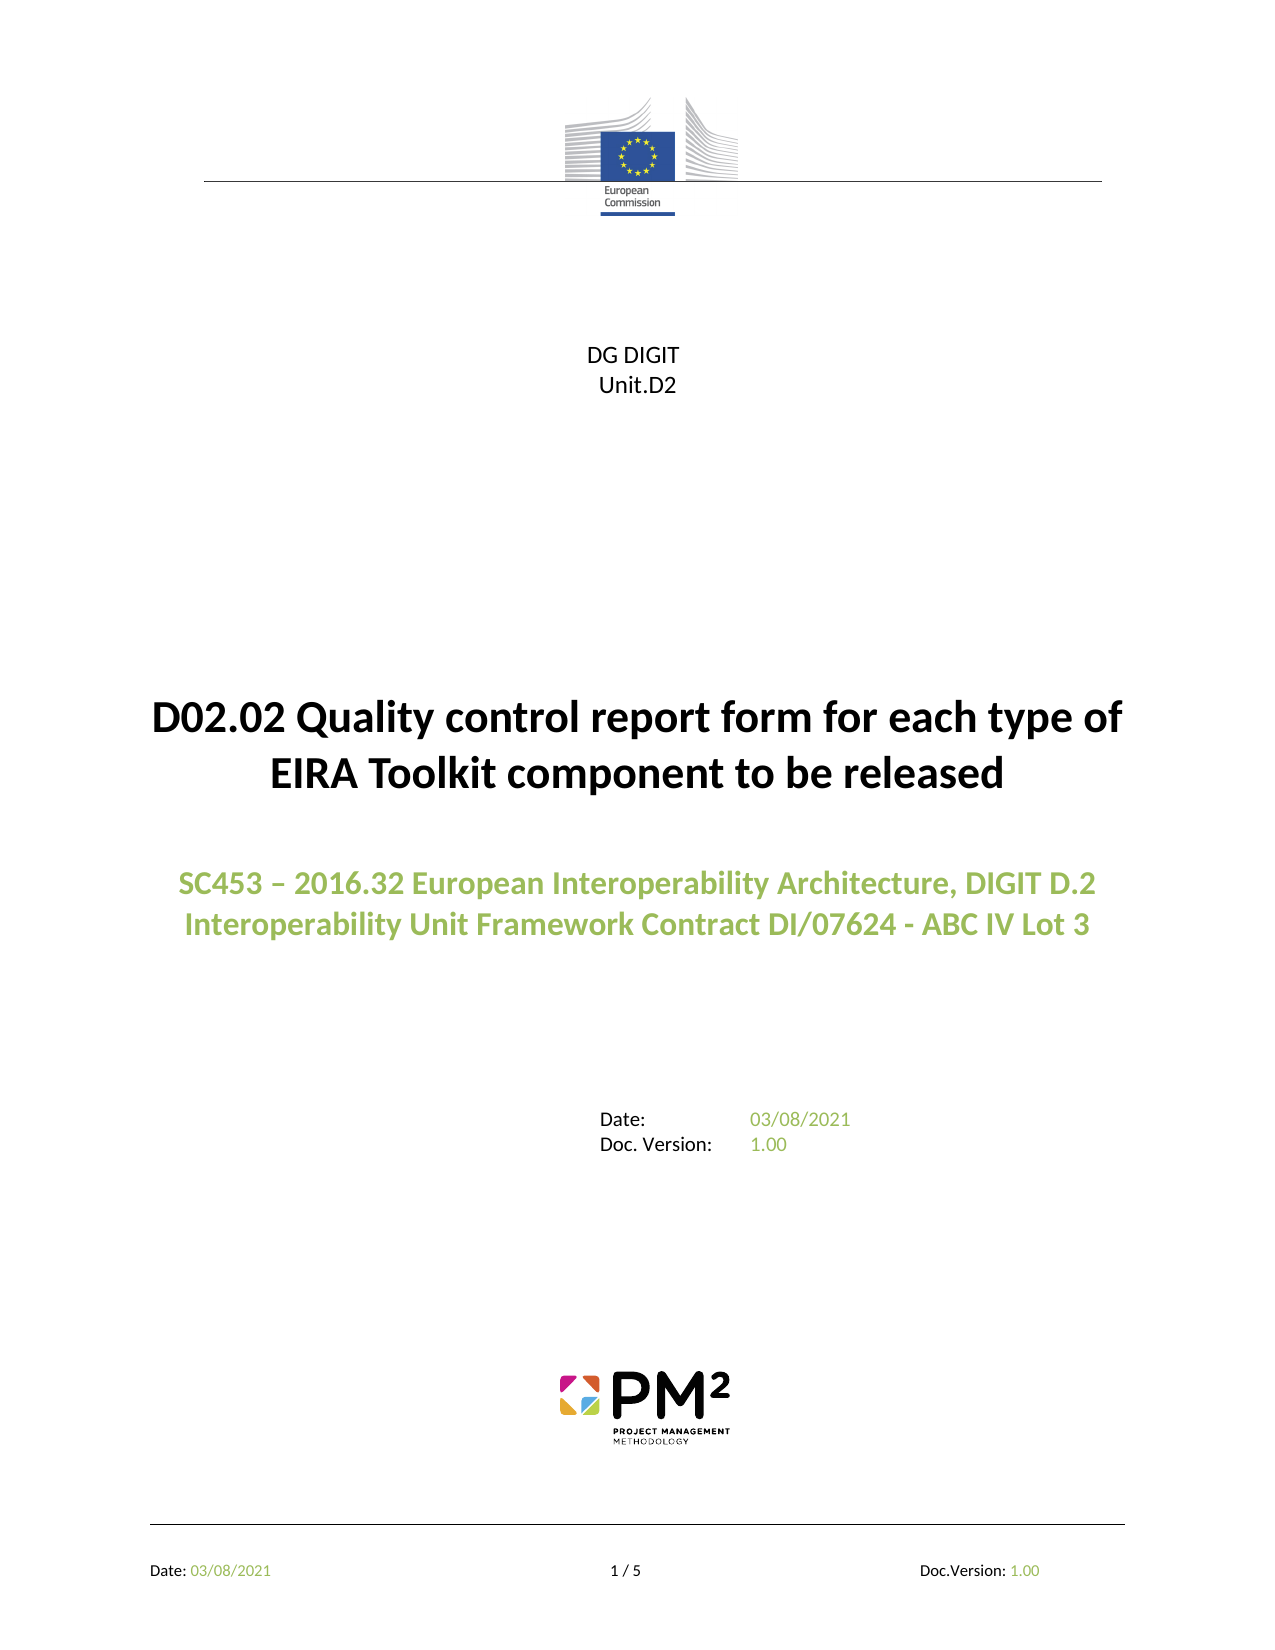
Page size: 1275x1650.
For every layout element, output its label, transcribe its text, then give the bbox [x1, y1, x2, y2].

title D02.02 Quality control report form for each type of EIRA Toolkit component to be released [150, 688, 1125, 799]
text DG DIGIT [150, 339, 1116, 370]
subtitle SC453 – 2016.32 European Interoperability Architecture, DIGIT D.2 Interoperability Unit Framework Contract DI/07624 - ABC IV Lot 3 [150, 862, 1125, 943]
text Doc. Version: 1.00 [525, 1131, 1125, 1157]
text Date: 03/08/2021 [525, 1106, 1125, 1131]
text Unit.D2 [150, 370, 1125, 400]
